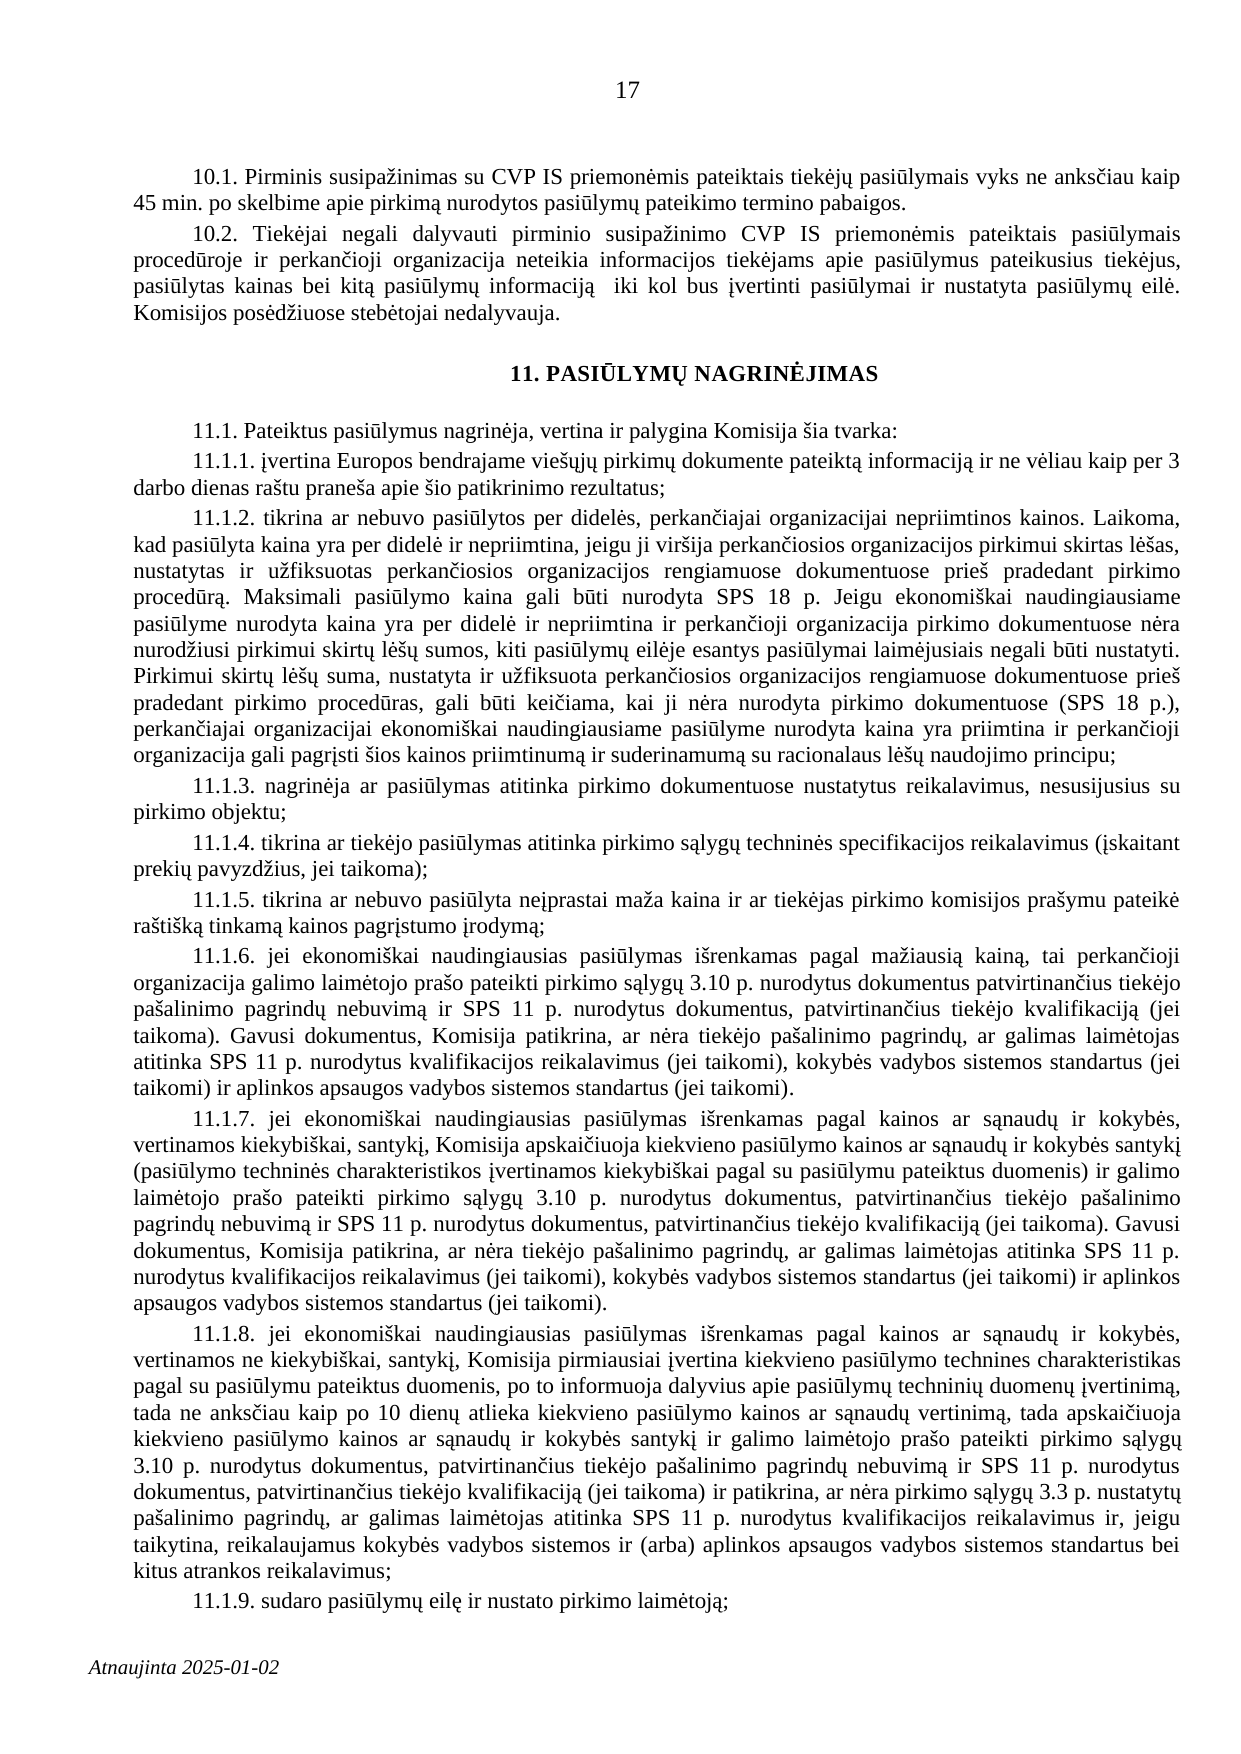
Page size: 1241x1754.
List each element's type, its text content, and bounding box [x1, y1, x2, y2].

text 11.1.5. tikrina ar nebuvo pasiūlyta neįprastai maža kaina ir ar tiekėjas pirkimo komisijos prašymu pateikė raštišką tinkamą kainos pagrįstumo įrodymą; [133, 886, 1182, 938]
text 11.1.9. sudaro pasiūlymų eilę ir nustato pirkimo laimėtoją; [133, 1588, 1182, 1614]
subtitle 11. PASIŪLYMŲ NAGRINĖJIMAS [133, 360, 1182, 386]
text 11.1.2. tikrina ar nebuvo pasiūlytos per didelės, perkančiajai organizacijai nepriimtinos kainos. Laikoma, kad pasiūlyta kaina yra per didelė ir nepriimtina, jeigu ji viršija perkančiosios organizacijos pirkimui skirtas lėšas, nustatytas ir užfiksuotas perkančiosios organizacijos rengiamuose dokumentuose prieš pradedant pirkimo procedūrą. Maksimali pasiūlymo kaina gali būti nurodyta SPS 18 p. Jeigu ekonomiškai naudingiausiame pasiūlyme nurodyta kaina yra per didelė ir nepriimtina ir perkančioji organizacija pirkimo dokumentuose nėra nurodžiusi pirkimui skirtų lėšų sumos, kiti pasiūlymų eilėje esantys pasiūlymai laimėjusiais negali būti nustatyti. Pirkimui skirtų lėšų suma, nustatyta ir užfiksuota perkančiosios organizacijos rengiamuose dokumentuose prieš pradedant pirkimo procedūras, gali būti keičiama, kai ji nėra nurodyta pirkimo dokumentuose (SPS 18 p.), perkančiajai organizacijai ekonomiškai naudingiausiame pasiūlyme nurodyta kaina yra priimtina ir perkančioji organizacija gali pagrįsti šios kainos priimtinumą ir suderinamumą su racionalaus lėšų naudojimo principu; [133, 504, 1182, 768]
text 11.1. Pateiktus pasiūlymus nagrinėja, vertina ir palygina Komisija šia tvarka: [133, 417, 1182, 443]
text 11.1.1. įvertina Europos bendrajame viešųjų pirkimų dokumente pateiktą informaciją ir ne vėliau kaip per 3 darbo dienas raštu praneša apie šio patikrinimo rezultatus; [133, 447, 1182, 500]
text 11.1.4. tikrina ar tiekėjo pasiūlymas atitinka pirkimo sąlygų techninės specifikacijos reikalavimus (įskaitant prekių pavyzdžius, jei taikoma); [133, 829, 1182, 882]
text 10.1. Pirminis susipažinimas su CVP IS priemonėmis pateiktais tiekėjų pasiūlymais vyks ne anksčiau kaip 45 min. po skelbime apie pirkimą nurodytos pasiūlymų pateikimo termino pabaigos. [133, 163, 1182, 216]
text 11.1.3. nagrinėja ar pasiūlymas atitinka pirkimo dokumentuose nustatytus reikalavimus, nesusijusius su pirkimo objektu; [133, 772, 1182, 825]
text 10.2. Tiekėjai negali dalyvauti pirminio susipažinimo CVP IS priemonėmis pateiktais pasiūlymais procedūroje ir perkančioji organizacija neteikia informacijos tiekėjams apie pasiūlymus pateikusius tiekėjus, pasiūlytas kainas bei kitą pasiūlymų informaciją iki kol bus įvertinti pasiūlymai ir nustatyta pasiūlymų eilė. Komisijos posėdžiuose stebėtojai nedalyvauja. [133, 220, 1182, 325]
text 11.1.6. jei ekonomiškai naudingiausias pasiūlymas išrenkamas pagal mažiausią kainą, tai perkančioji organizacija galimo laimėtojo prašo pateikti pirkimo sąlygų 3.10 p. nurodytus dokumentus patvirtinančius tiekėjo pašalinimo pagrindų nebuvimą ir SPS 11 p. nurodytus dokumentus, patvirtinančius tiekėjo kvalifikaciją (jei taikoma). Gavusi dokumentus, Komisija patikrina, ar nėra tiekėjo pašalinimo pagrindų, ar galimas laimėtojas atitinka SPS 11 p. nurodytus kvalifikacijos reikalavimus (jei taikomi), kokybės vadybos sistemos standartus (jei taikomi) ir aplinkos apsaugos vadybos sistemos standartus (jei taikomi). [133, 943, 1182, 1101]
text 11.1.7. jei ekonomiškai naudingiausias pasiūlymas išrenkamas pagal kainos ar sąnaudų ir kokybės, vertinamos kiekybiškai, santykį, Komisija apskaičiuoja kiekvieno pasiūlymo kainos ar sąnaudų ir kokybės santykį (pasiūlymo techninės charakteristikos įvertinamos kiekybiškai pagal su pasiūlymu pateiktus duomenis) ir galimo laimėtojo prašo pateikti pirkimo sąlygų 3.10 p. nurodytus dokumentus, patvirtinančius tiekėjo pašalinimo pagrindų nebuvimą ir SPS 11 p. nurodytus dokumentus, patvirtinančius tiekėjo kvalifikaciją (jei taikoma). Gavusi dokumentus, Komisija patikrina, ar nėra tiekėjo pašalinimo pagrindų, ar galimas laimėtojas atitinka SPS 11 p. nurodytus kvalifikacijos reikalavimus (jei taikomi), kokybės vadybos sistemos standartus (jei taikomi) ir aplinkos apsaugos vadybos sistemos standartus (jei taikomi). [133, 1105, 1182, 1316]
text 11.1.8. jei ekonomiškai naudingiausias pasiūlymas išrenkamas pagal kainos ar sąnaudų ir kokybės, vertinamos ne kiekybiškai, santykį, Komisija pirmiausiai įvertina kiekvieno pasiūlymo technines charakteristikas pagal su pasiūlymu pateiktus duomenis, po to informuoja dalyvius apie pasiūlymų techninių duomenų įvertinimą, tada ne anksčiau kaip po 10 dienų atlieka kiekvieno pasiūlymo kainos ar sąnaudų vertinimą, tada apskaičiuoja kiekvieno pasiūlymo kainos ar sąnaudų ir kokybės santykį ir galimo laimėtojo prašo pateikti pirkimo sąlygų 3.10 p. nurodytus dokumentus, patvirtinančius tiekėjo pašalinimo pagrindų nebuvimą ir SPS 11 p. nurodytus dokumentus, patvirtinančius tiekėjo kvalifikaciją (jei taikoma) ir patikrina, ar nėra pirkimo sąlygų 3.3 p. nustatytų pašalinimo pagrindų, ar galimas laimėtojas atitinka SPS 11 p. nurodytus kvalifikacijos reikalavimus ir, jeigu taikytina, reikalaujamus kokybės vadybos sistemos ir (arba) aplinkos apsaugos vadybos sistemos standartus bei kitus atrankos reikalavimus; [133, 1320, 1182, 1583]
